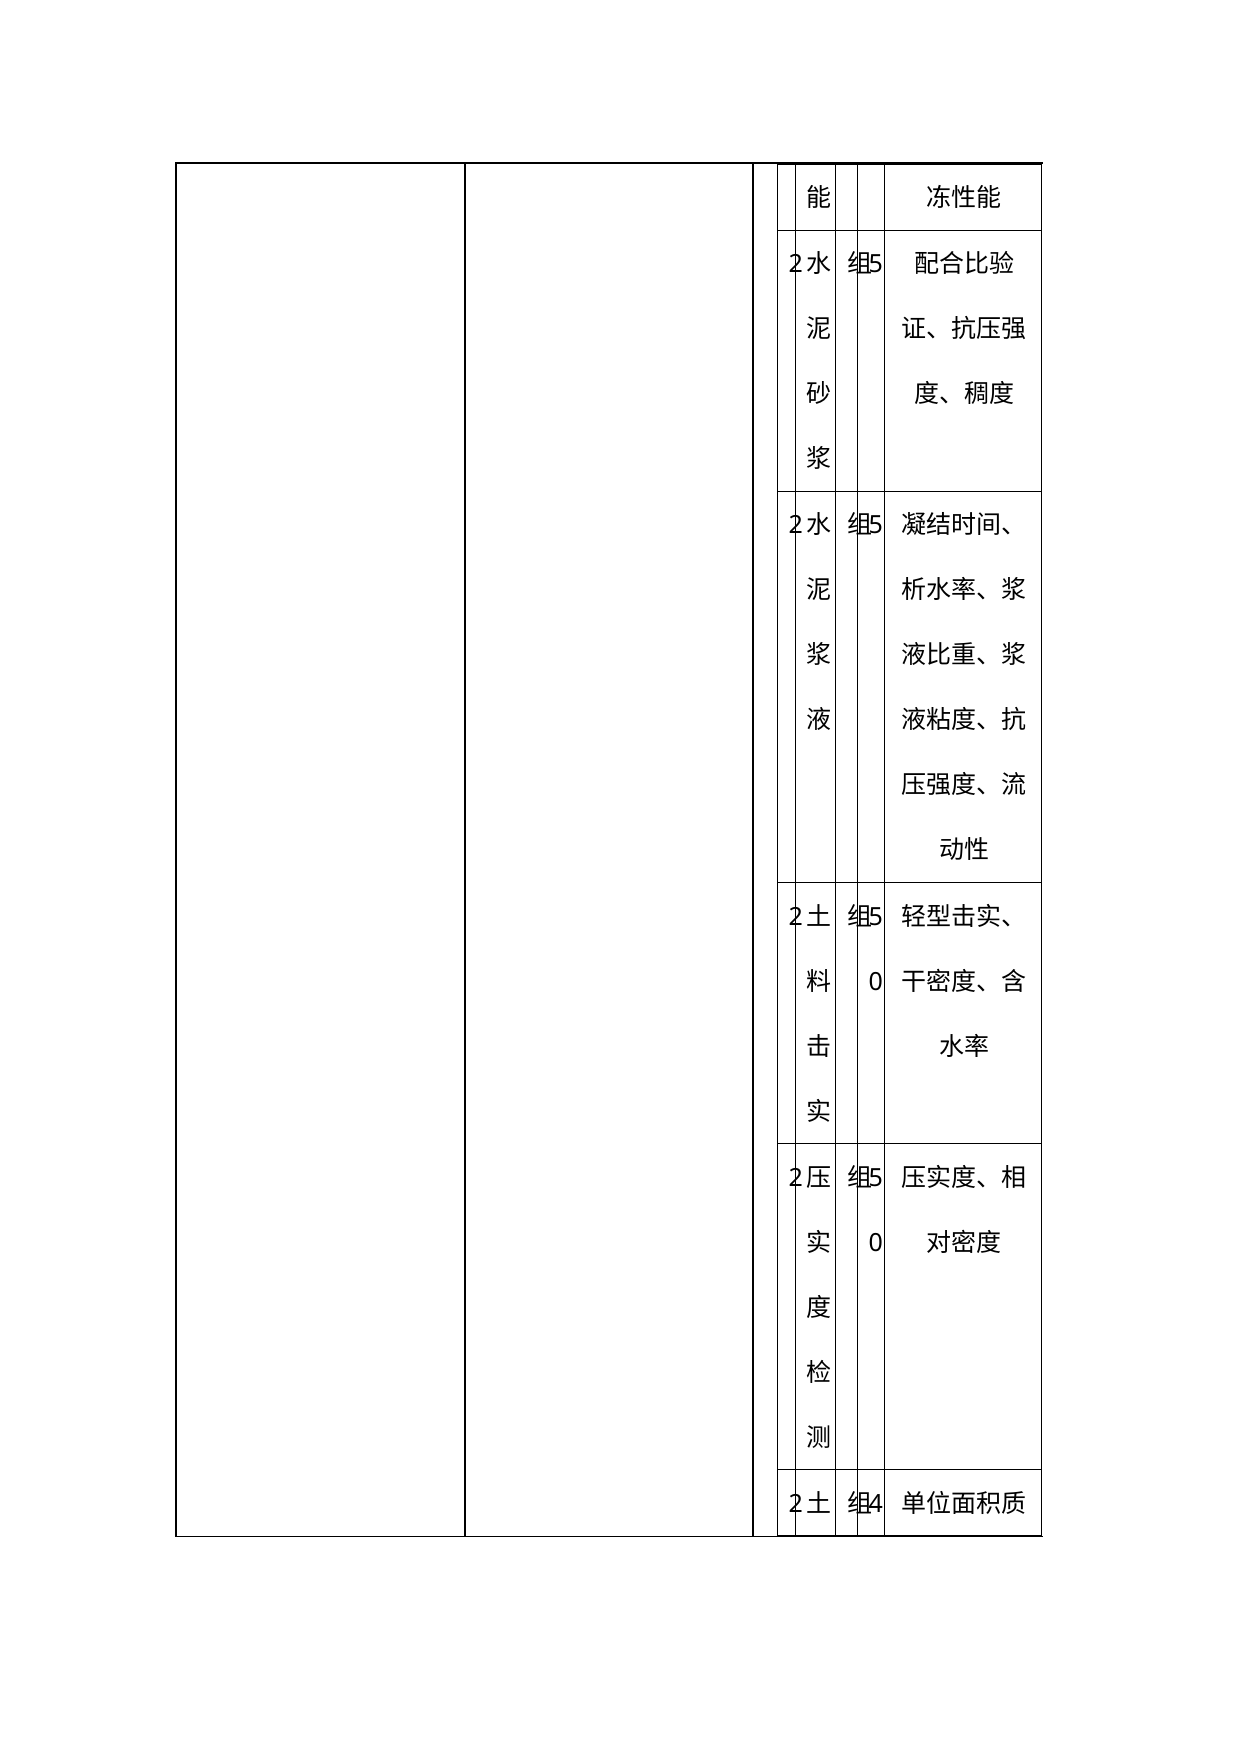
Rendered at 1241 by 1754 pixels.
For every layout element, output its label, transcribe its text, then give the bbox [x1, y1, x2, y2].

table_cell [466, 164, 752, 1536]
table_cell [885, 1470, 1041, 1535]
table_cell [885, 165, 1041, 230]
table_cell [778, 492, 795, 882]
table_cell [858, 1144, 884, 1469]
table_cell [796, 1144, 835, 1469]
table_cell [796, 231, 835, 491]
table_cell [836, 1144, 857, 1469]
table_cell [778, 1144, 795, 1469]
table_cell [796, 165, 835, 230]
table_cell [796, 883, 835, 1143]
table_cell 1 [177, 164, 464, 1536]
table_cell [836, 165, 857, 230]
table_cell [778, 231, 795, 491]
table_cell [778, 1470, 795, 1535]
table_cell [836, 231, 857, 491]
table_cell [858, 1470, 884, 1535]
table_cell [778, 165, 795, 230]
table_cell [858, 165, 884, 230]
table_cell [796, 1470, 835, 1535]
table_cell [885, 231, 1041, 491]
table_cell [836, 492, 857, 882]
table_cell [885, 1144, 1041, 1469]
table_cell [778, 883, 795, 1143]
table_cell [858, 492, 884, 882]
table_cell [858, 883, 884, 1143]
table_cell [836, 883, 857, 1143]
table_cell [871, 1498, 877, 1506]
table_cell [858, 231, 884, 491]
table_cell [754, 164, 777, 1536]
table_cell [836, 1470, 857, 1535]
